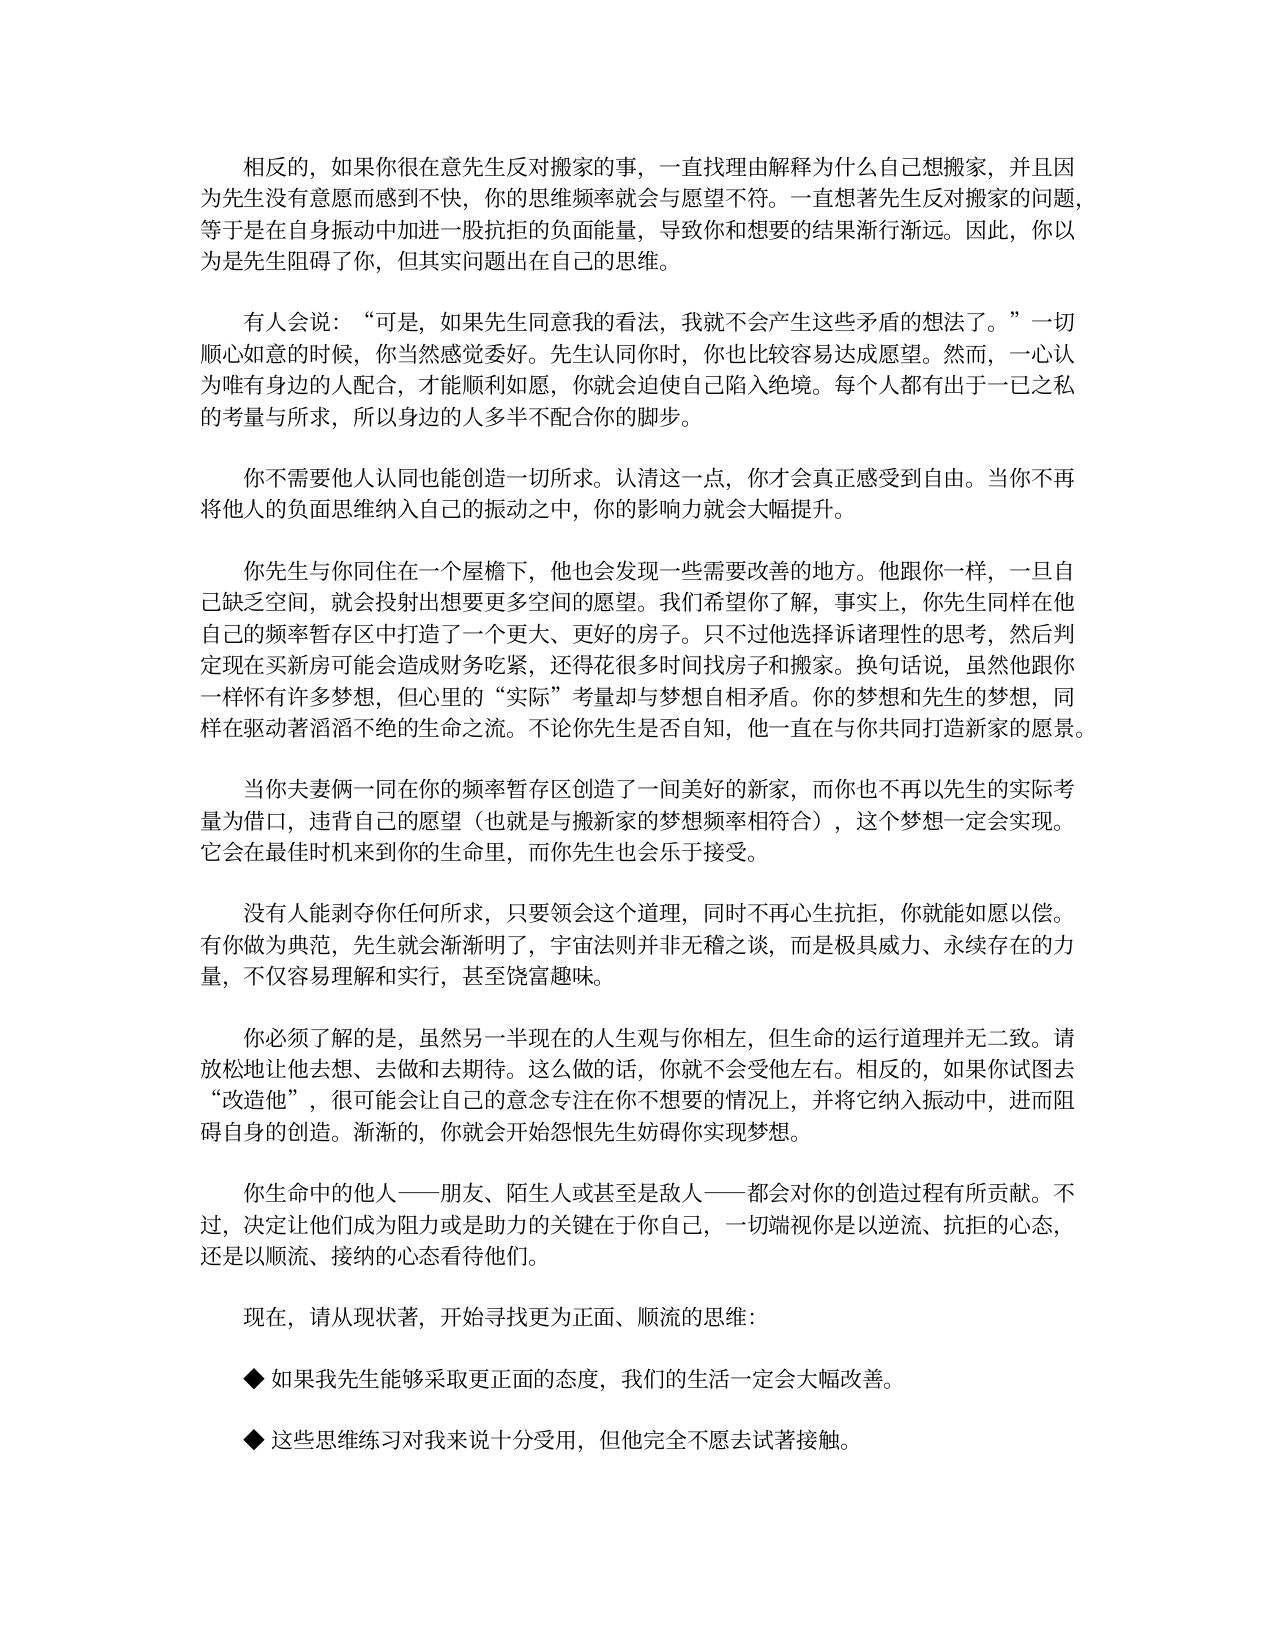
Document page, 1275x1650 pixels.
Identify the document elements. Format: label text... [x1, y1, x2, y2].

text 没有人能剥夺你任何所求，只要领会这个道理，同时不再心生抗拒，你就能如愿以偿。有你做为典范，先生就会渐渐明了，宇宙法则并非无稽之谈，而是极具威力、永续存在的力量，不仅容易理解和实行，甚至饶富趣味。 [200, 897, 1075, 991]
text 你生命中的他人——朋友、陌生人或甚至是敌人——都会对你的创造过程有所贡献。不过，决定让他们成为阻力或是助力的关键在于你自己，一切端视你是以逆流、抗拒的心态，还是以顺流、接纳的心态看待他们。 [200, 1176, 1075, 1271]
text 有人会说：“可是，如果先生同意我的看法，我就不会产生这些矛盾的想法了。”一切顺心如意的时候，你当然感觉委好。先生认同你时，你也比较容易达成愿望。然而，一心认为唯有身边的人配合，才能顺利如愿，你就会迫使自己陷入绝境。每个人都有出于一已之私的考量与所求，所以身边的人多半不配合你的脚步。 [200, 306, 1075, 431]
text 现在，请从现状著，开始寻找更为正面、顺流的思维： [200, 1301, 1075, 1332]
text 你先生与你同住在一个屋檐下，他也会发现一些需要改善的地方。他跟你一样，一旦自己缺乏空间，就会投射出想要更多空间的愿望。我们希望你了解，事实上，你先生同样在他自己的频率暂存区中打造了一个更大、更好的房子。只不过他选择诉诸理性的思考，然后判定现在买新房可能会造成财务吃紧，还得花很多时间找房子和搬家。换句话说，虽然他跟你一样怀有许多梦想，但心里的“实际”考量却与梦想自相矛盾。你的梦想和先生的梦想，同样在驱动著滔滔不绝的生命之流。不论你先生是否自知，他一直在与你共同打造新家的愿景。 [200, 554, 1075, 743]
text ◆ 如果我先生能够采取更正面的态度，我们的生活一定会大幅改善。 [200, 1362, 1075, 1393]
text 你不需要他人认同也能创造一切所求。认清这一点，你才会真正感受到自由。当你不再将他人的负面思维纳入自己的振动之中，你的影响力就会大幅提升。 [200, 461, 1075, 524]
text 相反的，如果你很在意先生反对搬家的事，一直找理由解释为什么自己想搬家，并且因为先生没有意愿而感到不快，你的思维频率就会与愿望不符。一直想著先生反对搬家的问题，等于是在自身振动中加进一股抗拒的负面能量，导致你和想要的结果渐行渐远。因此，你以为是先生阻碍了你，但其实问题出在自己的思维。 [200, 150, 1075, 276]
text ◆ 这些思维练习对我来说十分受用，但他完全不愿去试著接触。 [200, 1423, 1075, 1454]
text 当你夫妻俩一同在你的频率暂存区创造了一间美好的新家，而你也不再以先生的实际考量为借口，违背自己的愿望（也就是与搬新家的梦想频率相符合），这个梦想一定会实现。它会在最佳时机来到你的生命里，而你先生也会乐于接受。 [200, 772, 1075, 867]
text 你必须了解的是，虽然另一半现在的人生观与你相左，但生命的运行道理并无二致。请放松地让他去想、去做和去期待。这么做的话，你就不会受他左右。相反的，如果你试图去“改造他”，很可能会让自己的意念专注在你不想要的情况上，并将它纳入振动中，进而阻碍自身的创造。渐渐的，你就会开始怨恨先生妨碍你实现梦想。 [200, 1021, 1075, 1147]
